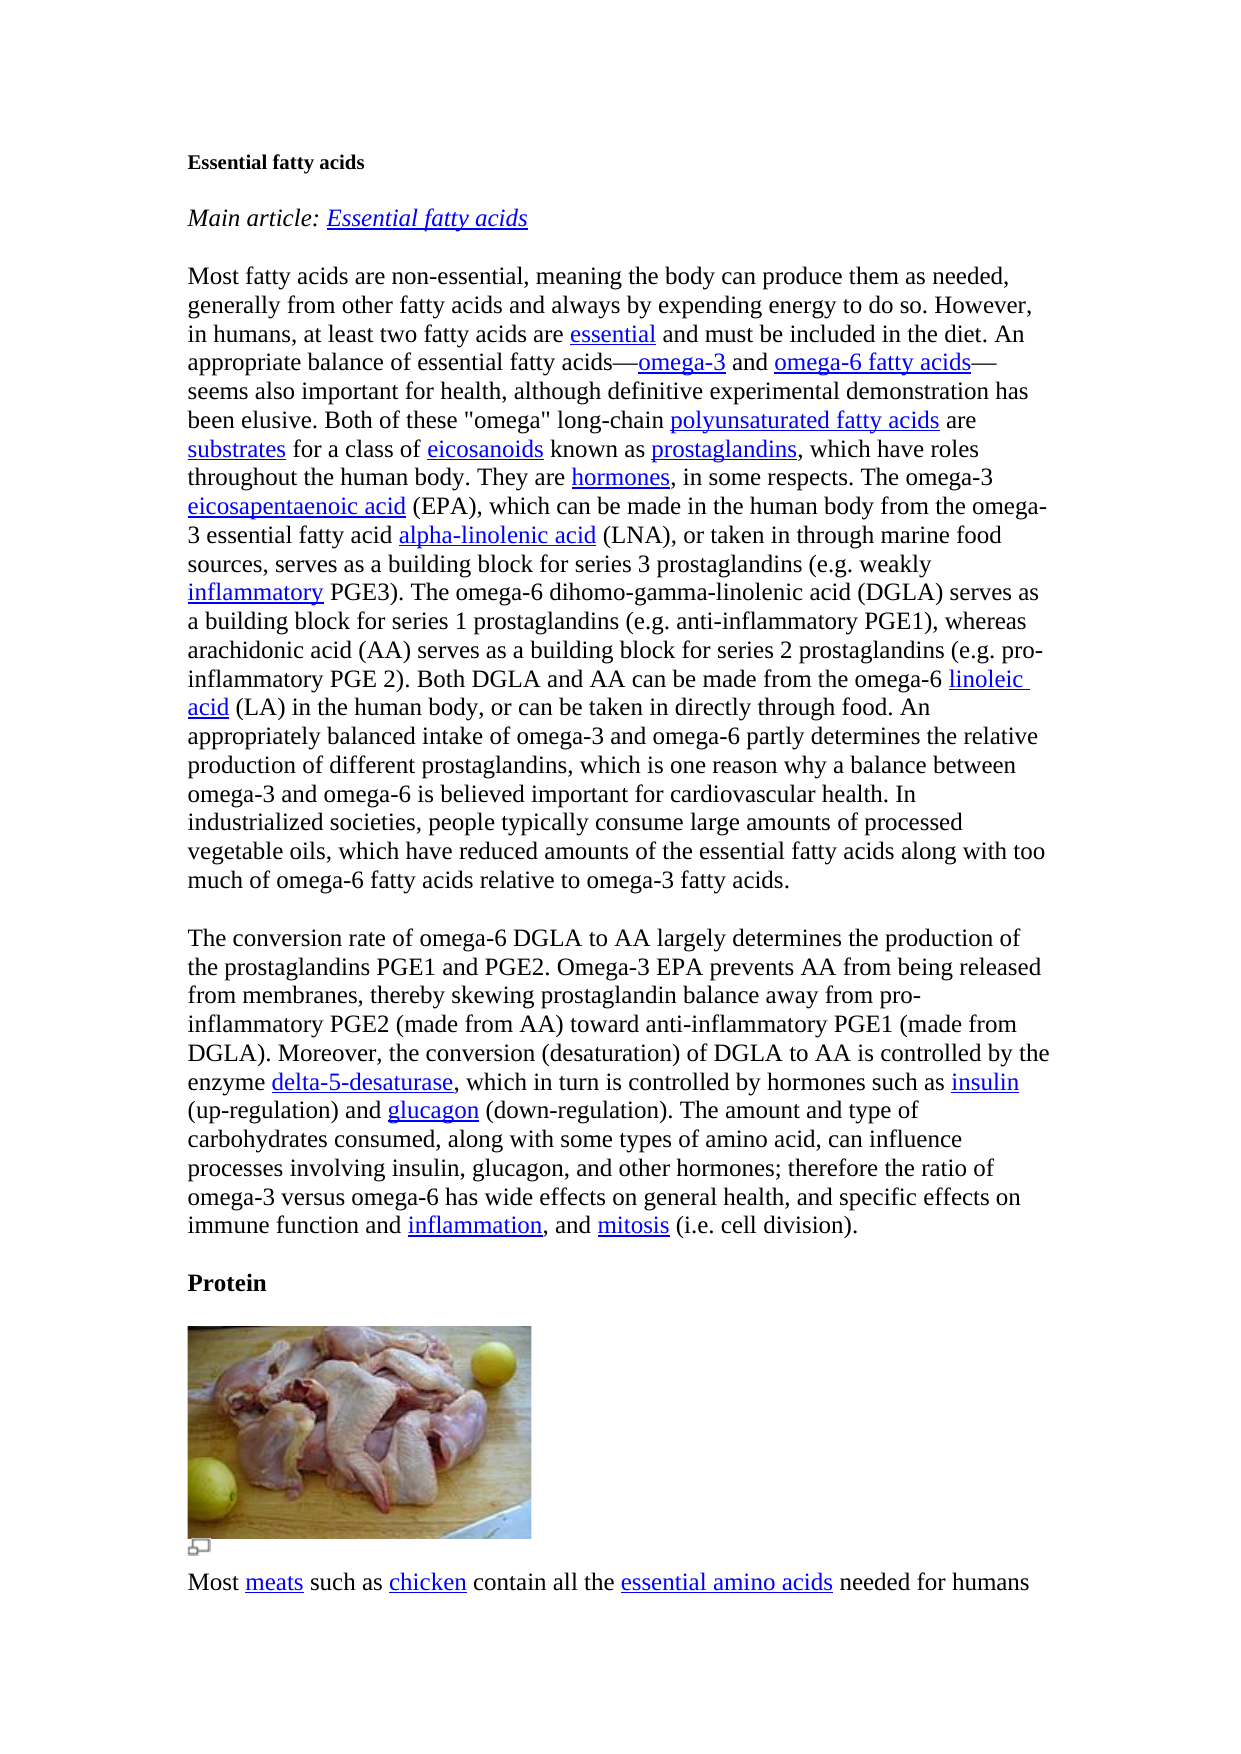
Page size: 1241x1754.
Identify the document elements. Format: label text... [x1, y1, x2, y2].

picture [187, 1326, 532, 1556]
text Most fatty acids are non-essential, meaning the body can produce them as needed, generally from other fatty acids and always by expending energy to do so. However, in humans, at least two fatty acids are essential and must be included in the diet. An appropriate balance of essential fatty acids—omega-3 and omega-6 fatty acids—seems also important for health, although definitive experimental demonstration has been elusive. Both of these "omega" long-chain polyunsaturated fatty acids are substrates for a class of eicosanoids known as prostaglandins, which have roles throughout the human body. They are hormones, in some respects. The omega-3 eicosapentaenoic acid (EPA), which can be made in the human body from the omega-3 essential fatty acid alpha-linolenic acid (LNA), or taken in through marine food sources, serves as a building block for series 3 prostaglandins (e.g. weakly inflammatory PGE3). The omega-6 dihomo-gamma-linolenic acid (DGLA) serves as a building block for series 1 prostaglandins (e.g. anti-inflammatory PGE1), whereas arachidonic acid (AA) serves as a building block for series 2 prostaglandins (e.g. pro-inflammatory PGE 2). Both DGLA and AA can be made from the omega-6 linoleic acid (LA) in the human body, or can be taken in directly through food. An appropriately balanced intake of omega-3 and omega-6 partly determines the relative production of different prostaglandins, which is one reason why a balance between omega-3 and omega-6 is believed important for cardiovascular health. In industrialized societies, people typically consume large amounts of processed vegetable oils, which have reduced amounts of the essential fatty acids along with too much of omega-6 fatty acids relative to omega-3 fatty acids. [187, 261, 1053, 894]
text Protein [187, 1268, 1053, 1297]
text The conversion rate of omega-6 DGLA to AA largely determines the production of the prostaglandins PGE1 and PGE2. Omega-3 EPA prevents AA from being released from membranes, thereby skewing prostaglandin balance away from pro-inflammatory PGE2 (made from AA) toward anti-inflammatory PGE1 (made from DGLA). Moreover, the conversion (desaturation) of DGLA to AA is controlled by the enzyme delta-5-desaturase, which in turn is controlled by hormones such as insulin (up-regulation) and glucagon (down-regulation). The amount and type of carbohydrates consumed, along with some types of amino acid, can influence processes involving insulin, glucagon, and other hormones; therefore the ratio of omega-3 versus omega-6 has wide effects on general health, and specific effects on immune function and inflammation, and mitosis (i.e. cell division). [187, 923, 1053, 1239]
text Most meats such as chicken contain all the essential amino acids needed for humans [187, 1567, 1053, 1595]
text Essential fatty acids [187, 150, 1053, 174]
text Main article: Essential fatty acids [187, 203, 1053, 232]
